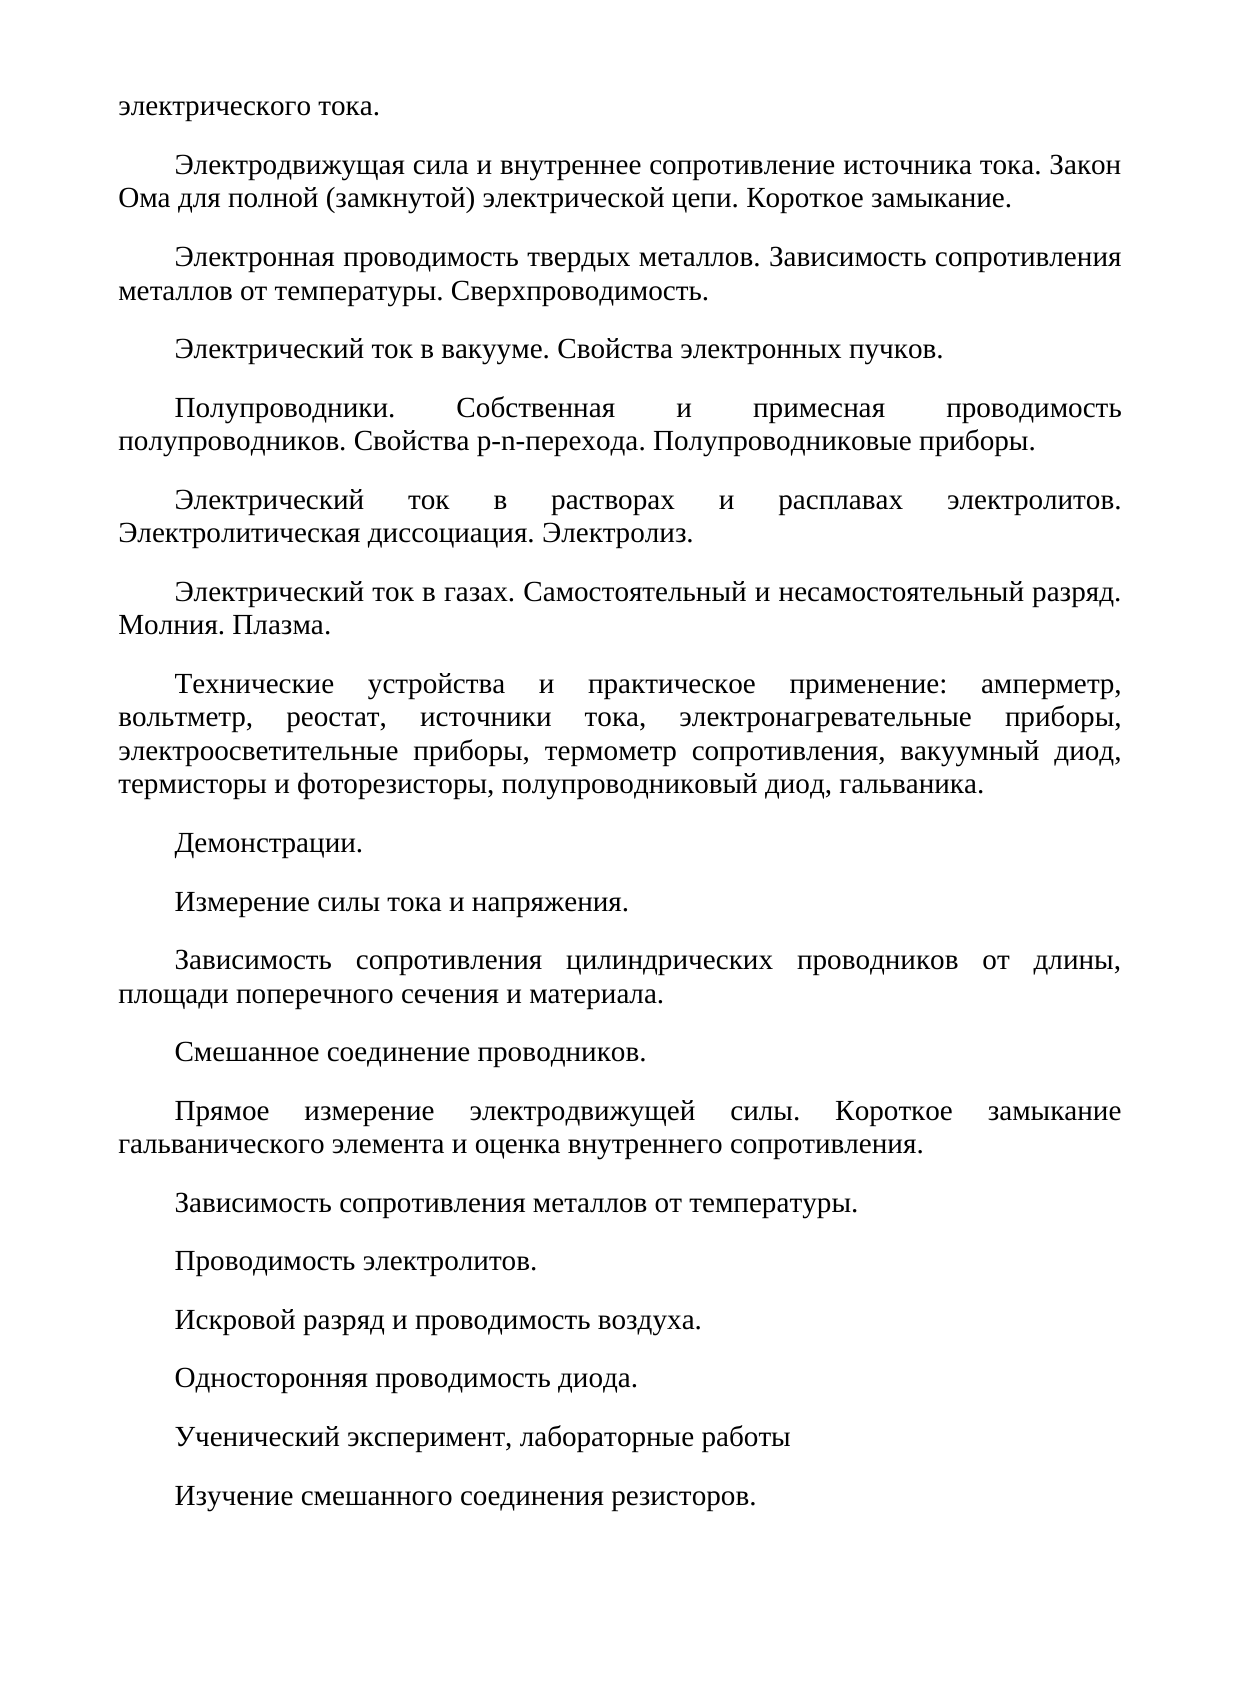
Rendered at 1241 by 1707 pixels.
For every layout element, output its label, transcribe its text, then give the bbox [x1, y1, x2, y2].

text Электрический ток в вакууме. Свойства электронных пучков. [118, 331, 1122, 365]
text Проводимость электролитов. [118, 1243, 1122, 1277]
text Электродвижущая сила и внутреннее сопротивление источника тока. Закон Ома для полной (замкнутой) электрической цепи. Короткое замыкание. [118, 147, 1122, 214]
text Электронная проводимость твердых металлов. Зависимость сопротивления металлов от температуры. Сверхпроводимость. [118, 239, 1122, 306]
text Электрический ток в газах. Самостоятельный и несамостоятельный разряд. Молния. Плазма. [118, 574, 1122, 641]
text Зависимость сопротивления цилиндрических проводников от длины, площади поперечного сечения и материала. [118, 942, 1122, 1009]
text Изучение смешанного соединения резисторов. [118, 1478, 1122, 1511]
text Искровой разряд и проводимость воздуха. [118, 1302, 1122, 1336]
text Ученический эксперимент, лабораторные работы [118, 1419, 1122, 1453]
text Технические устройства и практическое применение: амперметр, вольтметр, реостат, источники тока, электронагревательные приборы, электроосветительные приборы, термометр сопротивления, вакуумный диод, термисторы и фоторезисторы, полупроводниковый диод, гальваника. [118, 666, 1122, 800]
text Зависимость сопротивления металлов от температуры. [118, 1185, 1122, 1218]
text Демонстрации. [118, 825, 1122, 859]
text Измерение силы тока и напряжения. [118, 884, 1122, 917]
text Полупроводники. Собственная и примесная проводимость полупроводников. Свойства p-n-перехода. Полупроводниковые приборы. [118, 390, 1122, 457]
text Прямое измерение электродвижущей силы. Короткое замыкание гальванического элемента и оценка внутреннего сопротивления. [118, 1093, 1122, 1160]
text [118, 88, 1122, 122]
text Электрический ток в растворах и расплавах электролитов. Электролитическая диссоциация. Электролиз. [118, 482, 1122, 549]
text Односторонняя проводимость диода. [118, 1361, 1122, 1394]
text Смешанное соединение проводников. [118, 1034, 1122, 1068]
